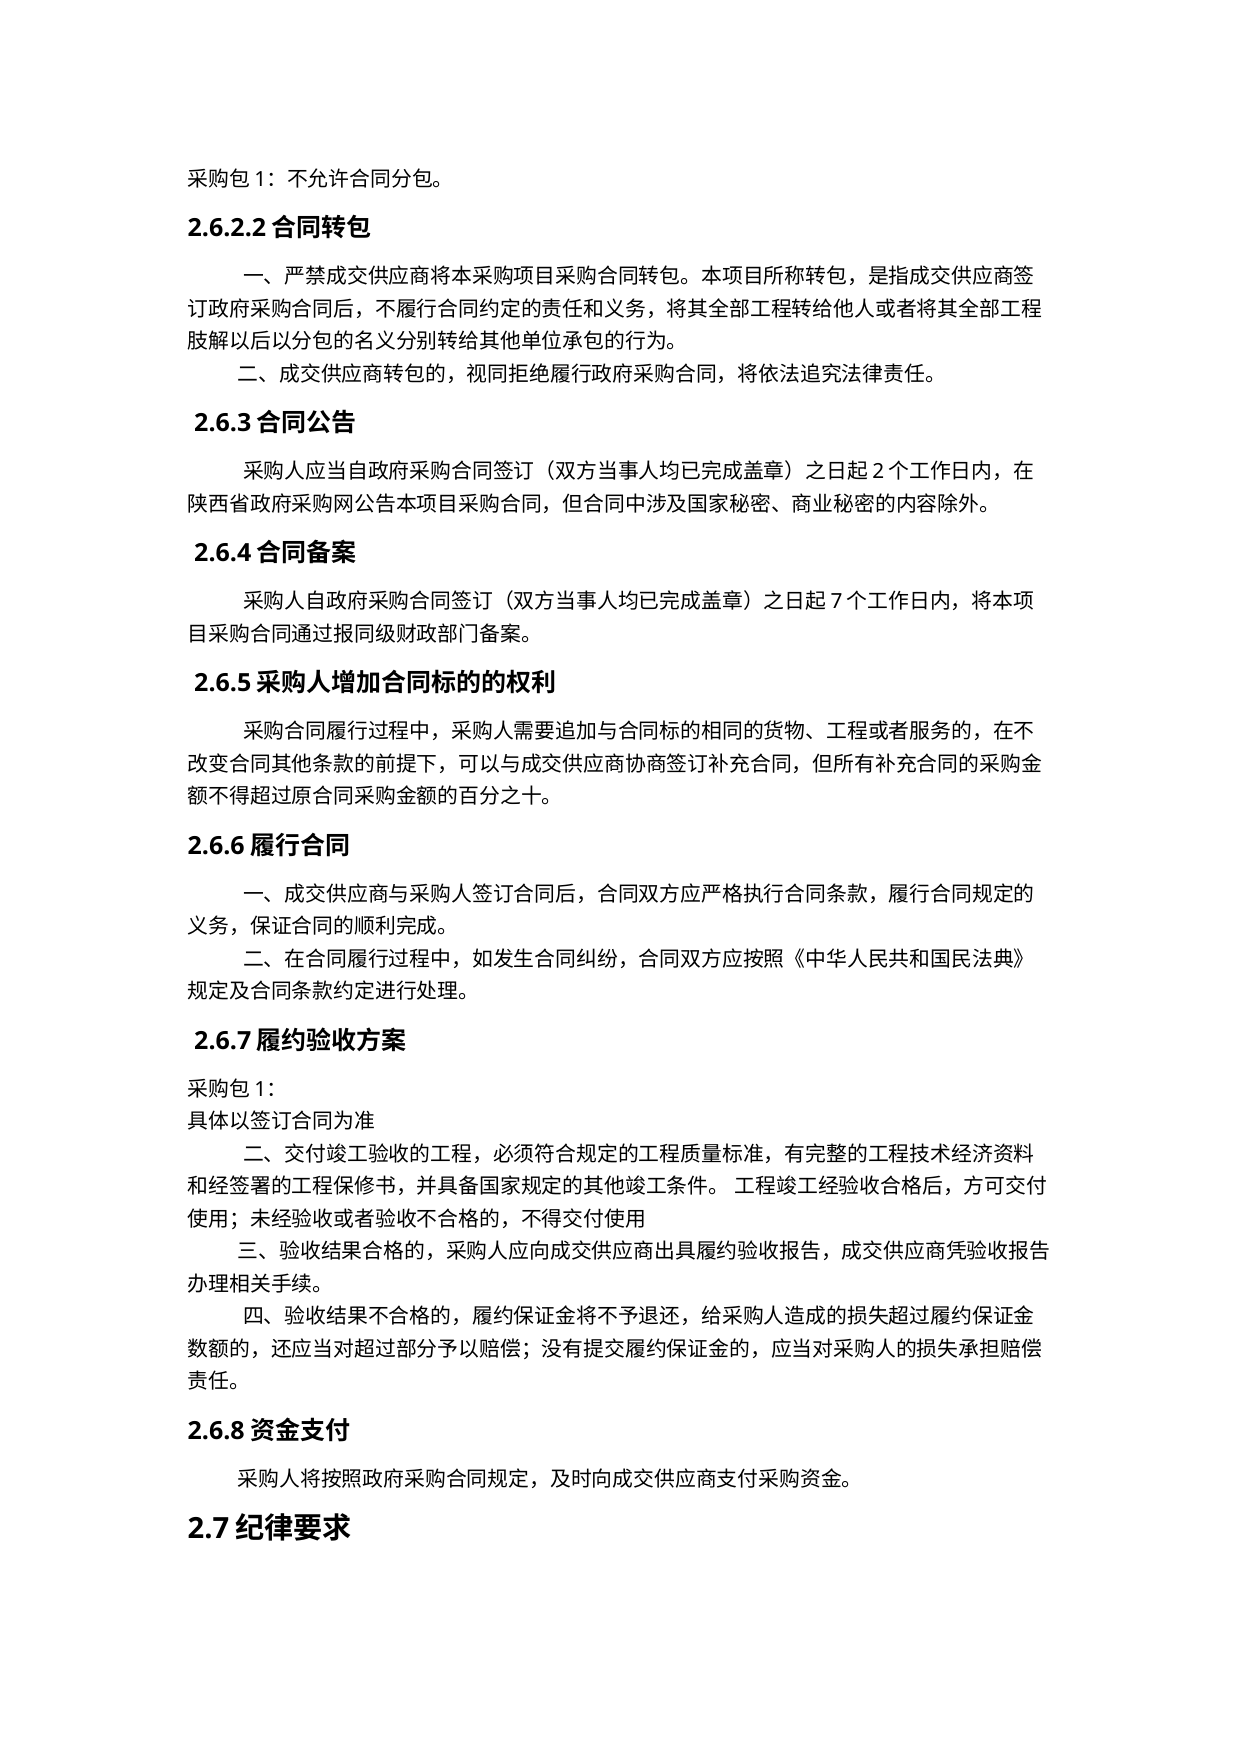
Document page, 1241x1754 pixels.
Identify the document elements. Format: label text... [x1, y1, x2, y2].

text 2.6.8资金支付 [187, 1397, 1053, 1462]
text 采购包1： [187, 1072, 1053, 1104]
text 2.6.3合同公告 [187, 389, 1053, 454]
text 一、成交供应商与采购人签订合同后，合同双方应严格执行合同条款，履行合同规定的义务，保证合同的顺利完成。 [187, 877, 1053, 942]
text 2.6.6履行合同 [187, 812, 1053, 877]
text 三、验收结果合格的，采购人应向成交供应商出具履约验收报告，成交供应商凭验收报告办理相关手续。 [187, 1234, 1053, 1299]
text 采购人将按照政府采购合同规定，及时向成交供应商支付采购资金。 [187, 1462, 1053, 1494]
text 采购人自政府采购合同签订（双方当事人均已完成盖章）之日起7个工作日内，将本项目采购合同通过报同级财政部门备案。 [187, 584, 1053, 649]
text 采购合同履行过程中，采购人需要追加与合同标的相同的货物、工程或者服务的，在不改变合同其他条款的前提下，可以与成交供应商协商签订补充合同，但所有补充合同的采购金额不得超过原合同采购金额的百分之十。 [187, 714, 1053, 812]
text 四、验收结果不合格的，履约保证金将不予退还，给采购人造成的损失超过履约保证金数额的，还应当对超过部分予以赔偿；没有提交履约保证金的，应当对采购人的损失承担赔偿责任。 [187, 1299, 1053, 1397]
text 采购人应当自政府采购合同签订（双方当事人均已完成盖章）之日起2个工作日内，在陕西省政府采购网公告本项目采购合同，但合同中涉及国家秘密、商业秘密的内容除外。 [187, 454, 1053, 519]
text 二、成交供应商转包的，视同拒绝履行政府采购合同，将依法追究法律责任。 [187, 357, 1053, 389]
text 二、交付竣工验收的工程，必须符合规定的工程质量标准，有完整的工程技术经济资料和经签署的工程保修书，并具备国家规定的其他竣工条件。 工程竣工经验收合格后，方可交付使用；未经验收或者验收不合格的，不得交付使用 [187, 1137, 1053, 1234]
text 2.6.4合同备案 [187, 519, 1053, 584]
text 采购包1：不允许合同分包。 [187, 162, 1053, 194]
text 2.6.2.2合同转包 [187, 194, 1053, 259]
text 2.7纪律要求 [187, 1494, 1053, 1559]
text 2.6.7履约验收方案 [187, 1007, 1053, 1072]
text 二、在合同履行过程中，如发生合同纠纷，合同双方应按照《中华人民共和国民法典》规定及合同条款约定进行处理。 [187, 942, 1053, 1007]
text 一、严禁成交供应商将本采购项目采购合同转包。本项目所称转包，是指成交供应商签订政府采购合同后，不履行合同约定的责任和义务，将其全部工程转给他人或者将其全部工程肢解以后以分包的名义分别转给其他单位承包的行为。 [187, 259, 1053, 357]
text 2.6.5采购人增加合同标的的权利 [187, 649, 1053, 714]
text 具体以签订合同为准 [187, 1104, 1053, 1137]
